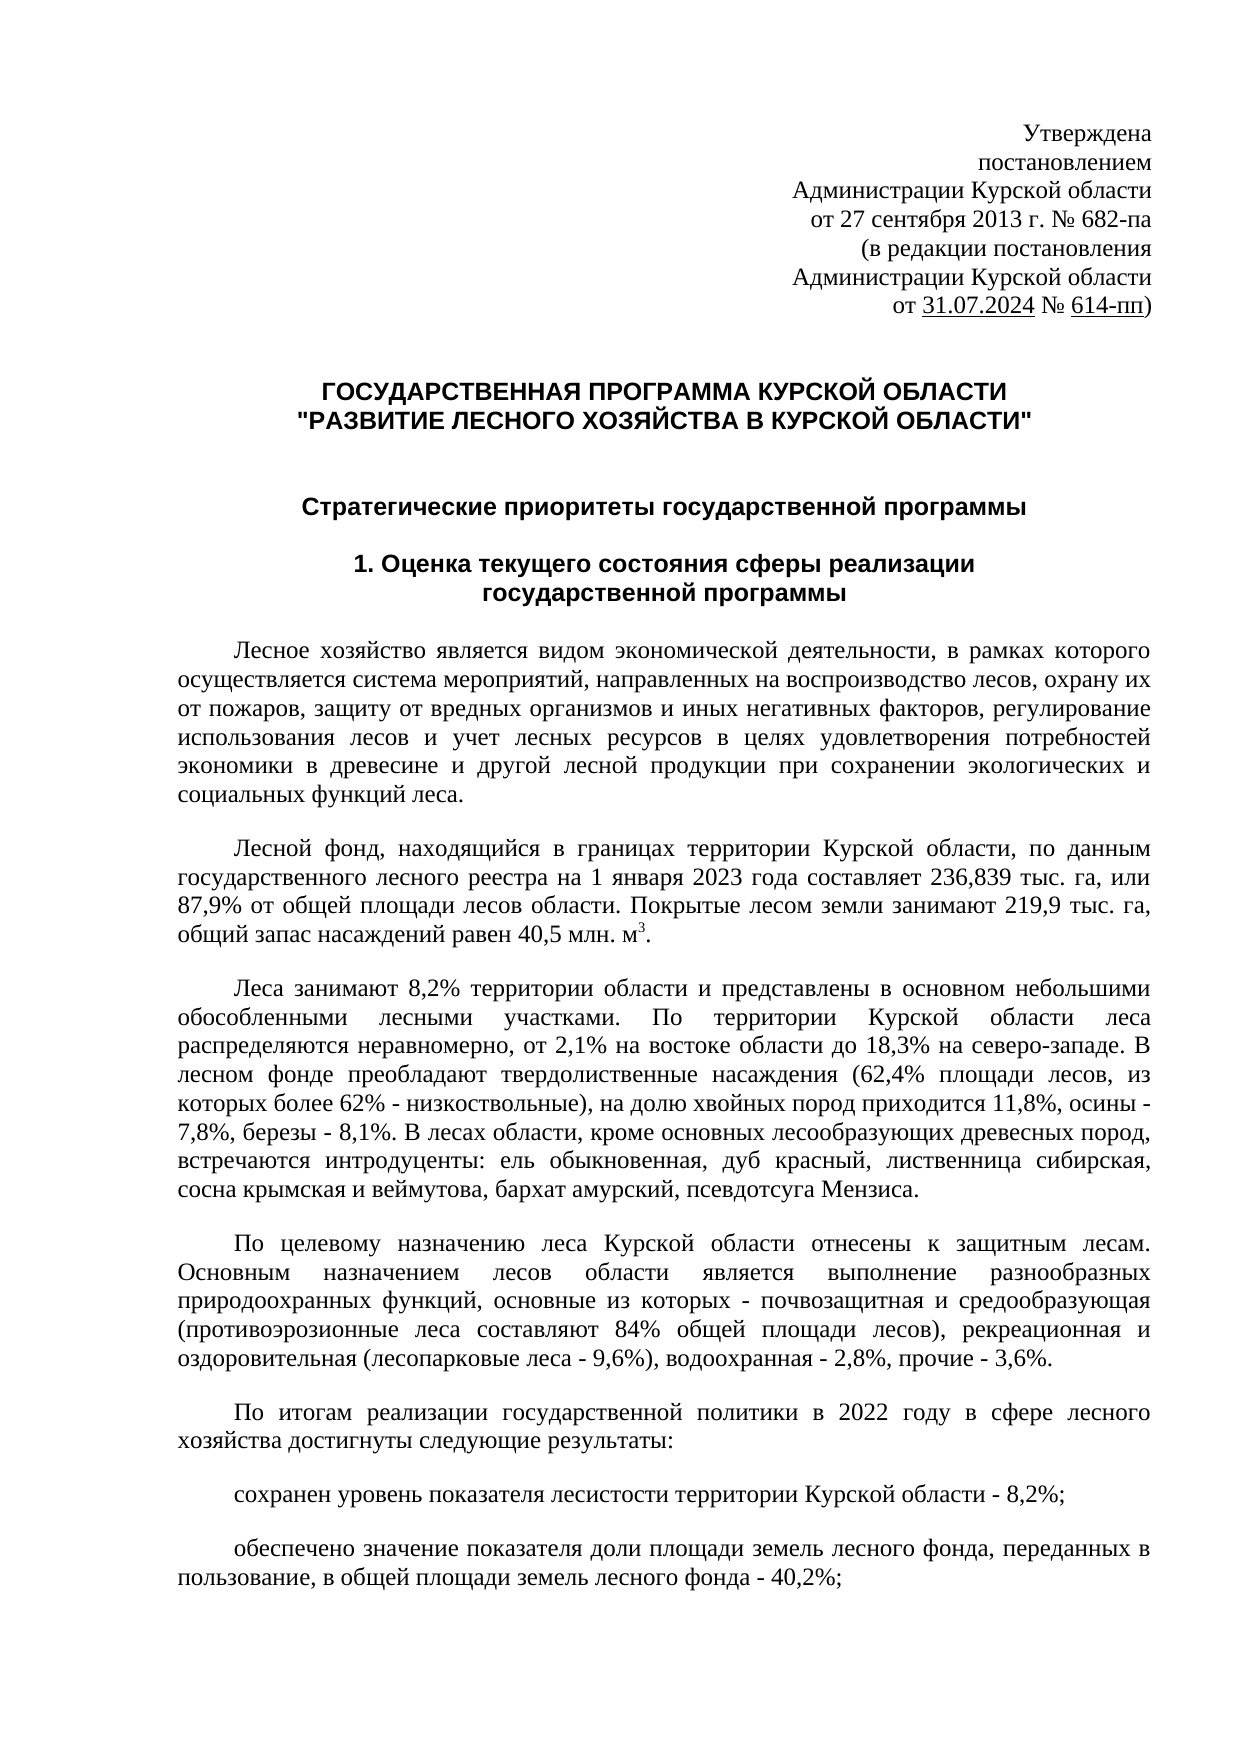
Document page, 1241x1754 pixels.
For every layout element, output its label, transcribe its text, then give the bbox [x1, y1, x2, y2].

title ГОСУДАРСТВЕННАЯ ПРОГРАММА КУРСКОЙ ОБЛАСТИ [177, 377, 1152, 406]
text По целевому назначению леса Курской области отнесены к защитным лесам. Основным назначением лесов области является выполнение разнообразных природоохранных функций, основные из которых - почвозащитная и средообразующая (противоэрозионные леса составляют 84% общей площади лесов), рекреационная и оздоровительная (лесопарковые леса - 9,6%), водоохранная - 2,8%, прочие - 3,6%. [177, 1228, 1152, 1372]
title Стратегические приоритеты государственной программы [177, 492, 1152, 521]
title 1. Оценка текущего состояния сферы реализации [177, 549, 1152, 578]
text Леса занимают 8,2% территории области и представлены в основном небольшими обособленными лесными участками. По территории Курской области леса распределяются неравномерно, от 2,1% на востоке области до 18,3% на северо-западе. В лесном фонде преобладают твердолиственные насаждения (62,4% площади лесов, из которых более 62% - низкоствольные), на долю хвойных пород приходится 11,8%, осины - 7,8%, березы - 8,1%. В лесах области, кроме основных лесообразующих древесных пород, встречаются интродуценты: ель обыкновенная, дуб красный, лиственница сибирская, сосна крымская и веймутова, бархат амурский, псевдотсуга Мензиса. [177, 973, 1152, 1203]
text (в редакции постановления [177, 233, 1152, 262]
text Лесное хозяйство является видом экономической деятельности, в рамках которого осуществляется система мероприятий, направленных на воспроизводство лесов, охрану их от пожаров, защиту от вредных организмов и иных негативных факторов, регулирование использования лесов и учет лесных ресурсов в целях удовлетворения потребностей экономики в древесине и другой лесной продукции при сохранении экологических и социальных функций леса. [177, 636, 1152, 808]
text Администрации Курской области [177, 262, 1152, 291]
text сохранен уровень показателя лесистости территории Курской области - 8,2%; [177, 1479, 1152, 1508]
text Утверждена [177, 118, 1152, 147]
text Администрации Курской области [177, 176, 1152, 204]
text постановлением [177, 147, 1152, 176]
text обеспечено значение показателя доли площади земель лесного фонда, переданных в пользование, в общей площади земель лесного фонда - 40,2%; [177, 1533, 1152, 1591]
text от 31.07.2024 № 614-пп) [177, 291, 1152, 319]
title государственной программы [177, 578, 1152, 607]
text По итогам реализации государственной политики в 2022 году в сфере лесного хозяйства достигнуты следующие результаты: [177, 1397, 1152, 1454]
text Лесной фонд, находящийся в границах территории Курской области, по данным государственного лесного реестра на 1 января 2023 года составляет 236,839 тыс. га, или 87,9% от общей площади лесов области. Покрытые лесом земли занимают 219,9 тыс. га, общий запас насаждений равен 40,5 млн. м3. [177, 833, 1152, 948]
title "РАЗВИТИЕ ЛЕСНОГО ХОЗЯЙСТВА В КУРСКОЙ ОБЛАСТИ" [177, 406, 1152, 434]
text от 27 сентября 2013 г. № 682-па [177, 204, 1152, 233]
